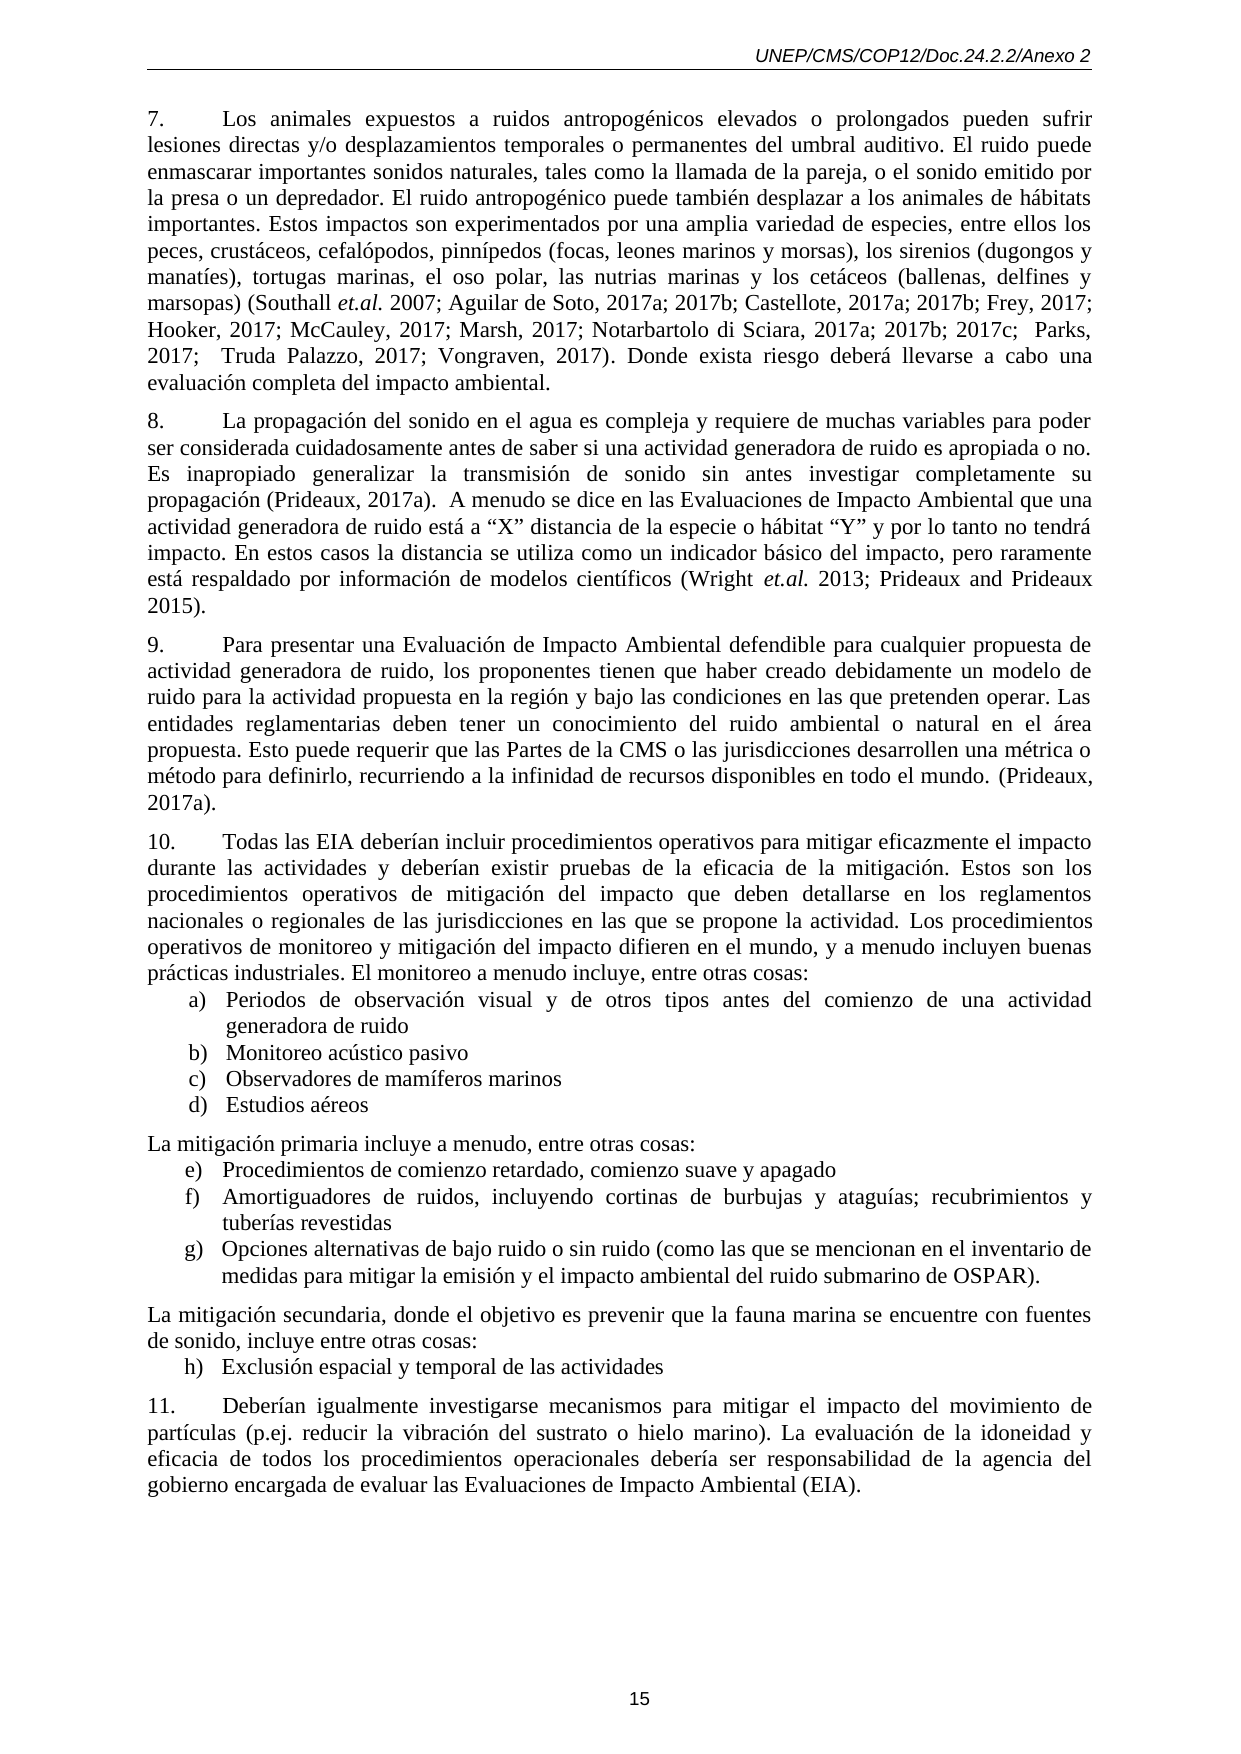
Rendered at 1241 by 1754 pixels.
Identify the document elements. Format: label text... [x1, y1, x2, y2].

text La mitigación primaria incluye a menudo, entre otras cosas: [147, 1130, 1093, 1156]
list Amortiguadores de ruidos, incluyendo cortinas de burbujas y ataguías; recubrimientos y tuberías revestidas [184, 1183, 1093, 1236]
text La mitigación secundaria, donde el objetivo es prevenir que la fauna marina se encuentre con fuentes de sonido, incluye entre otras cosas: [147, 1301, 1093, 1353]
list Monitoreo acústico pasivo [188, 1038, 1093, 1065]
list Estudios aéreos [188, 1091, 1093, 1118]
list Los animales expuestos a ruidos antropogénicos elevados o prolongados pueden sufrir lesiones directas y/o desplazamientos temporales o permanentes del umbral auditivo. El ruido puede enmascarar importantes sonidos naturales, tales como la llamada de la pareja, o el sonido emitido por la presa o un depredador. El ruido antropogénico puede también desplazar a los animales de hábitats importantes. Estos impactos son experimentados por una amplia variedad de especies, entre ellos los peces, crustáceos, cefalópodos, pinnípedos (focas, leones marinos y morsas), los sirenios (dugongos y manatíes), tortugas marinas, el oso polar, las nutrias marinas y los cetáceos (ballenas, delfines y marsopas) (Southall et.al. 2007; Aguilar de Soto, 2017a; 2017b; Castellote, 2017a; 2017b; Frey, 2017; Hooker, 2017; McCauley, 2017; Marsh, 2017; Notarbartolo di Sciara, 2017a; 2017b; 2017c; Parks, 2017; Truda Palazzo, 2017; Vongraven, 2017). Donde exista riesgo deberá llevarse a cabo una evaluación completa del impacto ambiental. [147, 105, 1093, 395]
list Todas las EIA deberían incluir procedimientos operativos para mitigar eficazmente el impacto durante las actividades y deberían existir pruebas de la eficacia de la mitigación. Estos son los procedimientos operativos de mitigación del impacto que deben detallarse en los reglamentos nacionales o regionales de las jurisdicciones en las que se propone la actividad. Los procedimientos operativos de monitoreo y mitigación del impacto difieren en el mundo, y a menudo incluyen buenas prácticas industriales. El monitoreo a menudo incluye, entre otras cosas: [147, 828, 1093, 986]
list Deberían igualmente investigarse mecanismos para mitigar el impacto del movimiento de partículas (p.ej. reducir la vibración del sustrato o hielo marino). La evaluación de la idoneidad y eficacia de todos los procedimientos operacionales debería ser responsabilidad de la agencia del gobierno encargada de evaluar las Evaluaciones de Impacto Ambiental (EIA). [147, 1392, 1093, 1498]
list Observadores de mamíferos marinos [188, 1065, 1093, 1091]
list Para presentar una Evaluación de Impacto Ambiental defendible para cualquier propuesta de actividad generadora de ruido, los proponentes tienen que haber creado debidamente un modelo de ruido para la actividad propuesta en la región y bajo las condiciones en las que pretenden operar. Las entidades reglamentarias deben tener un conocimiento del ruido ambiental o natural en el área propuesta. Esto puede requerir que las Partes de la CMS o las jurisdicciones desarrollen una métrica o método para definirlo, recurriendo a la infinidad de recursos disponibles en todo el mundo. (Prideaux, 2017a). [147, 631, 1093, 815]
list Procedimientos de comienzo retardado, comienzo suave y apagado [184, 1156, 1093, 1183]
list Opciones alternativas de bajo ruido o sin ruido (como las que se mencionan en el inventario de medidas para mitigar la emisión y el impacto ambiental del ruido submarino de OSPAR). [184, 1236, 1093, 1288]
list La propagación del sonido en el agua es compleja y requiere de muchas variables para poder ser considerada cuidadosamente antes de saber si una actividad generadora de ruido es apropiada o no. Es inapropiado generalizar la transmisión de sonido sin antes investigar completamente su propagación (Prideaux, 2017a). A menudo se dice en las Evaluaciones de Impacto Ambiental que una actividad generadora de ruido está a “X” distancia de la especie o hábitat “Y” y por lo tanto no tendrá impacto. En estos casos la distancia se utiliza como un indicador básico del impacto, pero raramente está respaldado por información de modelos científicos (Wright et.al. 2013; Prideaux and Prideaux 2015). [147, 407, 1093, 618]
list Periodos de observación visual y de otros tipos antes del comienzo de una actividad generadora de ruido [188, 986, 1093, 1038]
list Exclusión espacial y temporal de las actividades [184, 1353, 1093, 1380]
